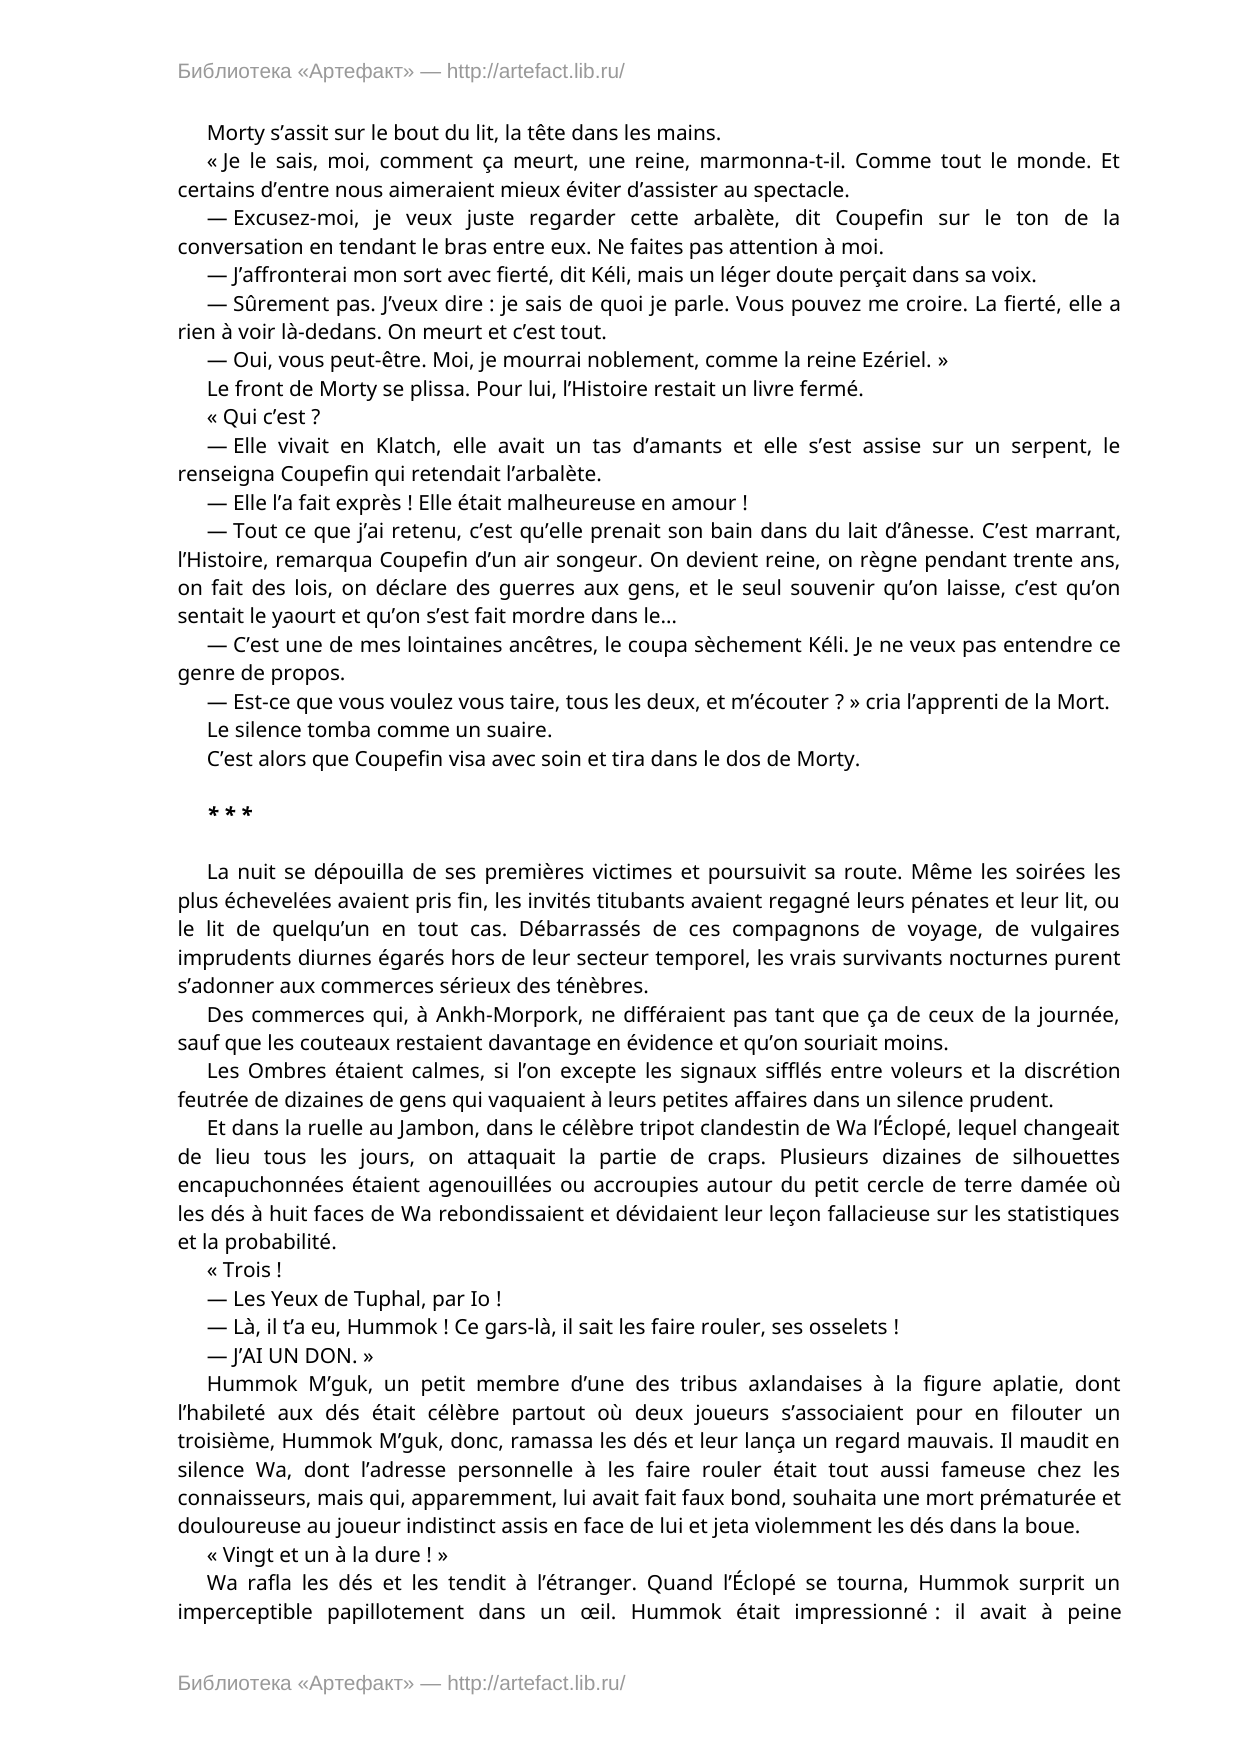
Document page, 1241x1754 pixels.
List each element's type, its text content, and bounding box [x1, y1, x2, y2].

text Le front de Morty se plissa. Pour lui, l’Histoire restait un livre fermé. [177, 374, 1122, 402]
text — J’affronterai mon sort avec fierté, dit Kéli, mais un léger doute perçait dans sa voix. [177, 260, 1122, 289]
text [177, 1568, 1122, 1625]
text Le silence tomba comme un suaire. [177, 715, 1122, 744]
text Et dans la ruelle au Jambon, dans le célèbre tripot clandestin de Wa l’Éclopé, lequel changeait de lieu tous les jours, on attaquait la partie de craps. Plusieurs dizaines de silhouettes encapuchonnées étaient agenouillées ou accroupies autour du petit cercle de terre damée où les dés à huit faces de Wa rebondissaient et dévidaient leur leçon fallacieuse sur les statistiques et la probabilité. [177, 1113, 1122, 1256]
text C’est alors que Coupefin visa avec soin et tira dans le dos de Morty. [177, 744, 1122, 772]
text — Elle vivait en Klatch, elle avait un tas d’amants et elle s’est assise sur un serpent, le renseigna Coupefin qui retendait l’arbalète. [177, 431, 1122, 488]
text — Oui, vous peut-être. Moi, je mourrai noblement, comme la reine Ezériel. » [177, 346, 1122, 374]
text Les Ombres étaient calmes, si l’on excepte les signaux sifflés entre voleurs et la discrétion feutrée de dizaines de gens qui vaquaient à leurs petites affaires dans un silence prudent. [177, 1057, 1122, 1113]
subtitle * * * [177, 801, 1122, 829]
text Des commerces qui, à Ankh-Morpork, ne différaient pas tant que ça de ceux de la journée, sauf que les couteaux restaient davantage en évidence et qu’on souriait moins. [177, 1000, 1122, 1057]
text La nuit se dépouilla de ses premières victimes et poursuivit sa route. Même les soirées les plus échevelées avaient pris fin, les invités titubants avaient regagné leurs pénates et leur lit, ou le lit de quelqu’un en tout cas. Débarrassés de ces compagnons de voyage, de vulgaires imprudents diurnes égarés hors de leur secteur temporel, les vrais survivants nocturnes purent s’adonner aux commerces sérieux des ténèbres. [177, 857, 1122, 1000]
text « Qui c’est ? [177, 402, 1122, 431]
text — C’est une de mes lointaines ancêtres, le coupa sèchement Kéli. Je ne veux pas entendre ce genre de propos. [177, 630, 1122, 687]
text — Elle l’a fait exprès ! Elle était malheureuse en amour ! [177, 488, 1122, 516]
text « Je le sais, moi, comment ça meurt, une reine, marmonna-t-il. Comme tout le monde. Et certains d’entre nous aimeraient mieux éviter d’assister au spectacle. [177, 147, 1122, 203]
text Hummok M’guk, un petit membre d’une des tribus axlandaises à la figure aplatie, dont l’habileté aux dés était célèbre partout où deux joueurs s’associaient pour en filouter un troisième, Hummok M’guk, donc, ramassa les dés et leur lança un regard mauvais. Il maudit en silence Wa, dont l’adresse personnelle à les faire rouler était tout aussi fameuse chez les connaisseurs, mais qui, apparemment, lui avait fait faux bond, souhaita une mort prématurée et douloureuse au joueur indistinct assis en face de lui et jeta violemment les dés dans la boue. [177, 1369, 1122, 1540]
text — Tout ce que j’ai retenu, c’est qu’elle prenait son bain dans du lait d’ânesse. C’est marrant, l’Histoire, remarqua Coupefin d’un air songeur. On devient reine, on règne pendant trente ans, on fait des lois, on déclare des guerres aux gens, et le seul souvenir qu’on laisse, c’est qu’on sentait le yaourt et qu’on s’est fait mordre dans le… [177, 516, 1122, 630]
text — Là, il t’a eu, Hummok ! Ce gars-là, il sait les faire rouler, ses osselets ! [177, 1312, 1122, 1341]
text — Excusez-moi, je veux juste regarder cette arbalète, dit Coupefin sur le ton de la conversation en tendant le bras entre eux. Ne faites pas attention à moi. [177, 203, 1122, 260]
text — Est-ce que vous voulez vous taire, tous les deux, et m’écouter ? » cria l’apprenti de la Mort. [177, 687, 1122, 715]
text — Sûrement pas. J’veux dire : je sais de quoi je parle. Vous pouvez me croire. La fierté, elle a rien à voir là-dedans. On meurt et c’est tout. [177, 289, 1122, 346]
text « Trois ! [177, 1256, 1122, 1284]
text « Vingt et un à la dure ! » [177, 1540, 1122, 1568]
text — J’AI UN DON. » [177, 1341, 1122, 1369]
text Morty s’assit sur le bout du lit, la tête dans les mains. [177, 118, 1122, 147]
text — Les Yeux de Tuphal, par Io ! [177, 1284, 1122, 1312]
